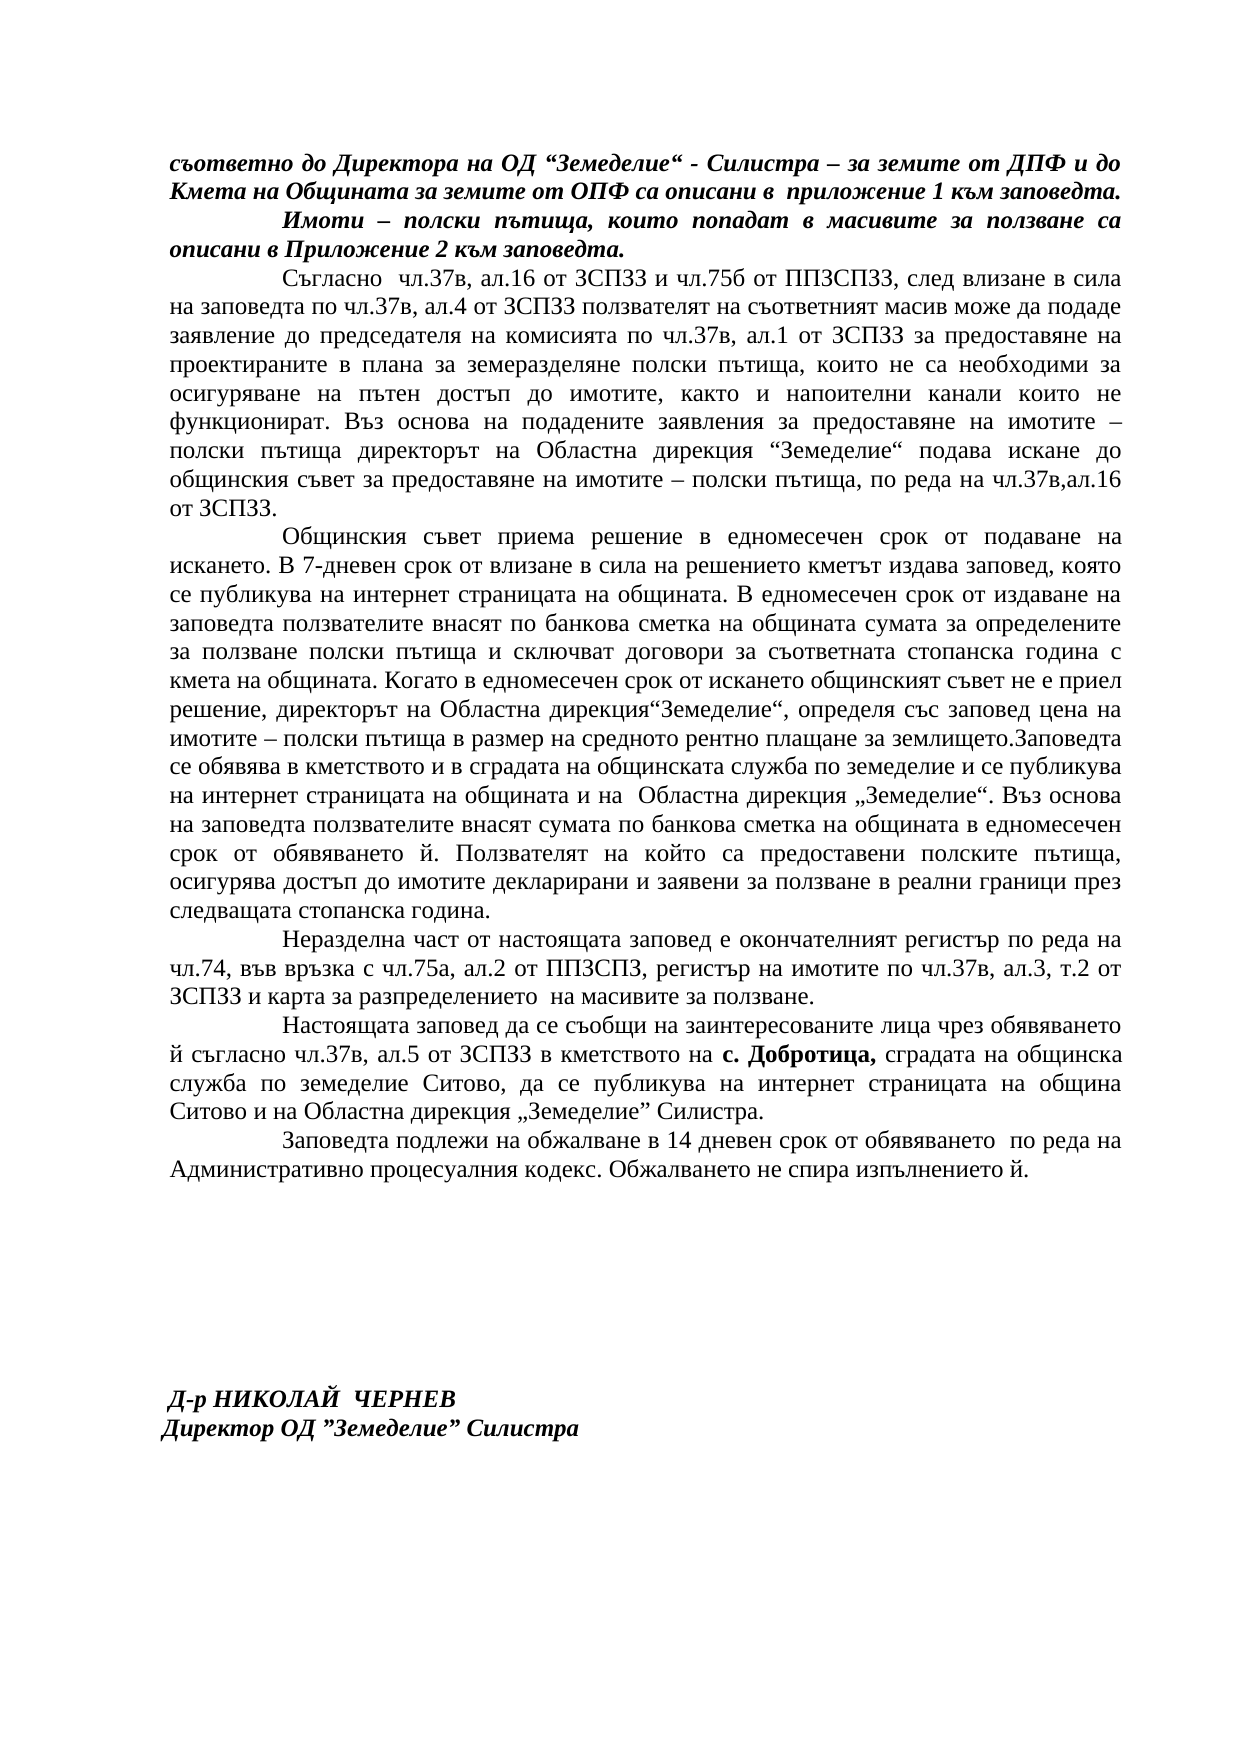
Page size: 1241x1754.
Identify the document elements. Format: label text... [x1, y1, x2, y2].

text Заповедта подлежи на обжалване в 14 дневен срок от обявяването по реда на Административно процесуалния кодекс. Обжалването не спира изпълнението й. [169, 1125, 1123, 1183]
text Директор ОД ”Земеделие” Силистра [162, 1413, 1034, 1441]
text Съгласно чл.37в, ал.16 от ЗСПЗЗ и чл.75б от ППЗСПЗЗ, след влизане в сила на заповедта по чл.37в, ал.4 от ЗСПЗЗ ползвателят на съответният масив може да подаде заявление до председателя на комисията по чл.37в, ал.1 от ЗСПЗЗ за предоставяне на проектираните в плана за земеразделяне полски пътища, които не са необходими за осигуряване на пътен достъп до имотите, както и напоителни канали които не функционират. Въз основа на подадените заявления за предоставяне на имотите – полски пътища директорът на Областна дирекция “Земеделие“ подава искане до общинския съвет за предоставяне на имотите – полски пътища, по реда на чл.37в,ал.16 от ЗСПЗЗ. [169, 263, 1123, 521]
text Д-р НИКОЛАЙ ЧЕРНЕВ [162, 1384, 1034, 1413]
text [169, 148, 1123, 205]
text Имоти – полски пътища, които попадат в масивите за ползване са описани в Приложение 2 към заповедта. [169, 205, 1123, 263]
text Общинския съвет приема решение в едномесечен срок от подаване на искането. В 7-дневен срок от влизане в сила на решението кметът издава заповед, която се публикува на интернет страницата на общината. В едномесечен срок от издаване на заповедта ползвателите внасят по банкова сметка на общината сумата за определените за ползване полски пътища и сключват договори за съответната стопанска година с кмета на общината. Когато в едномесечен срок от искането общинският съвет не е приел решение, директорът на Областна дирекция“Земеделие“, определя със заповед цена на имотите – полски пътища в размер на средното рентно плащане за землището.Заповедта се обявява в кметството и в сградата на общинската служба по земеделие и се публикува на интернет страницата на общината и на Областна дирекция „Земеделие“. Въз основа на заповедта ползвателите внасят сумата по банкова сметка на общината в едномесечен срок от обявяването й. Ползвателят на който са предоставени полските пътища, осигурява достъп до имотите декларирани и заявени за ползване в реални граници през следващата стопанска година. [169, 521, 1123, 924]
text Неразделна част от настоящата заповед е окончателният регистър по реда на чл.74, във връзка с чл.75а, ал.2 от ППЗСПЗ, регистър на имотите по чл.37в, ал.3, т.2 от ЗСПЗЗ и карта за разпределението на масивите за ползване. [169, 924, 1123, 1010]
text Настоящата заповед да се съобщи на заинтересованите лица чрез обявяването й съгласно чл.37в, ал.5 от ЗСПЗЗ в кметството на с. Добротица, сградата на общинска служба по земеделие Ситово, да се публикува на интернет страницата на община Ситово и на Областна дирекция „Земеделие” Силистра. [169, 1010, 1123, 1125]
